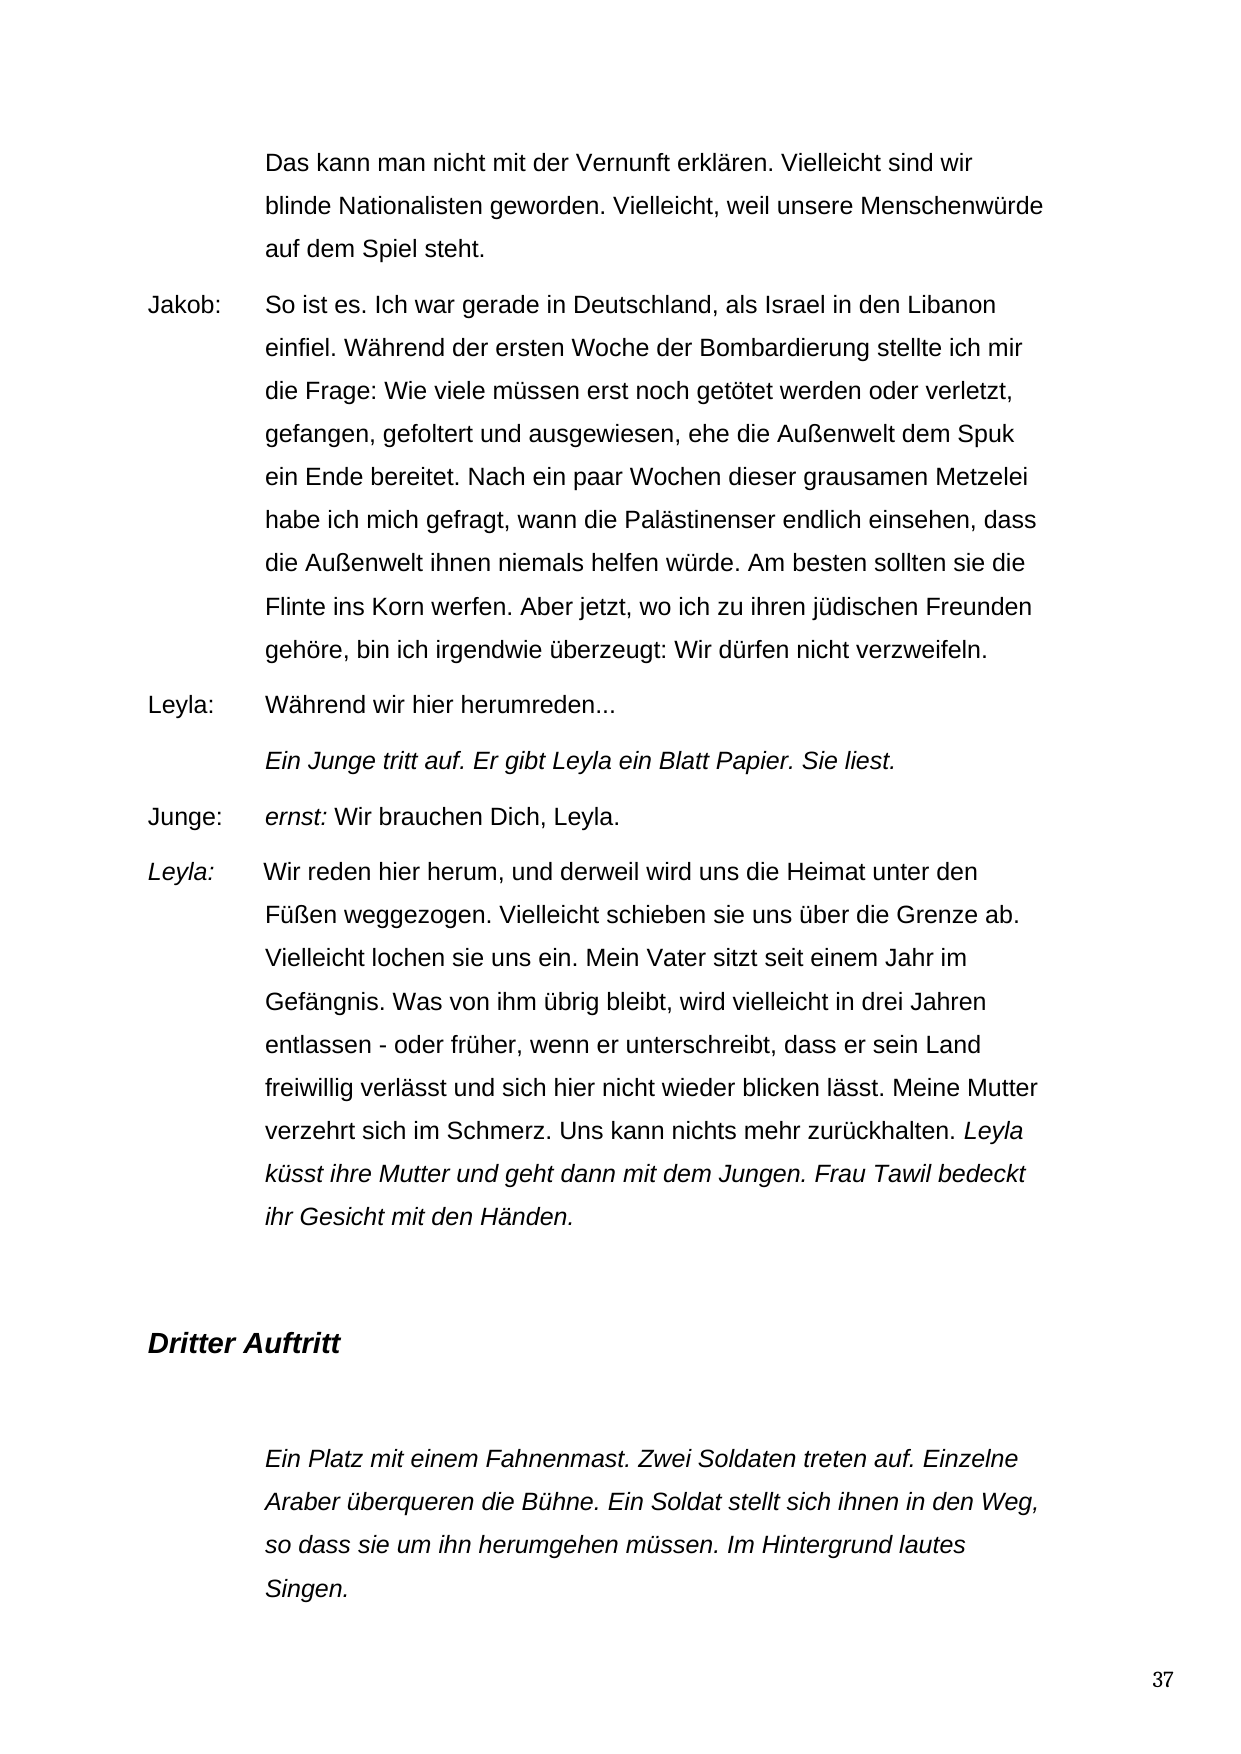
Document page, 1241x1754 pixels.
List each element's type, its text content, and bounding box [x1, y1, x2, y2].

text Leyla: Wir reden hier herum, und derweil wird uns die Heimat unter den Füßen weggezogen. Vielleicht schieben sie uns über die Grenze ab. Vielleicht lochen sie uns ein. Mein Vater sitzt seit einem Jahr im Gefängnis. Was von ihm übrig bleibt, wird vielleicht in drei Jahren entlassen - oder früher, wenn er unterschreibt, dass er sein Land freiwillig verlässt und sich hier nicht wieder blicken lässt. Meine Mutter verzehrt sich im Schmerz. Uns kann nichts mehr zurückhalten. Leyla küsst ihre Mutter und geht dann mit dem Jungen. Frau Tawil bedeckt ihr Gesicht mit den Händen. [148, 857, 1045, 1231]
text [148, 148, 1045, 263]
text Jakob: So ist es. Ich war gerade in Deutschland, als Israel in den Libanon einfiel. Während der ersten Woche der Bombardierung stellte ich mir die Frage: Wie viele müssen erst noch getötet werden oder verletzt, gefangen, gefoltert und ausgewiesen, ehe die Außenwelt dem Spuk ein Ende bereitet. Nach ein paar Wochen dieser grausamen Metzelei habe ich mich gefragt, wann die Palästinenser endlich einsehen, dass die Außenwelt ihnen niemals helfen würde. Am besten sollten sie die Flinte ins Korn werfen. Aber jetzt, wo ich zu ihren jüdischen Freunden gehöre, bin ich irgendwie überzeugt: Wir dürfen nicht verzweifeln. [148, 289, 1045, 663]
text Ein Platz mit einem Fahnenmast. Zwei Soldaten treten auf. Einzelne Araber überqueren die Bühne. Ein Soldat stellt sich ihnen in den Weg, so dass sie um ihn herumgehen müssen. Im Hintergrund lautes Singen. [265, 1444, 1045, 1602]
subtitle Dritter Auftritt [148, 1326, 1092, 1359]
text Leyla: Während wir hier herumreden... [148, 690, 1045, 719]
text Ein Junge tritt auf. Er gibt Leyla ein Blatt Papier. Sie liest. [265, 746, 1045, 774]
text Junge: ernst: Wir brauchen Dich, Leyla. [148, 801, 1045, 830]
